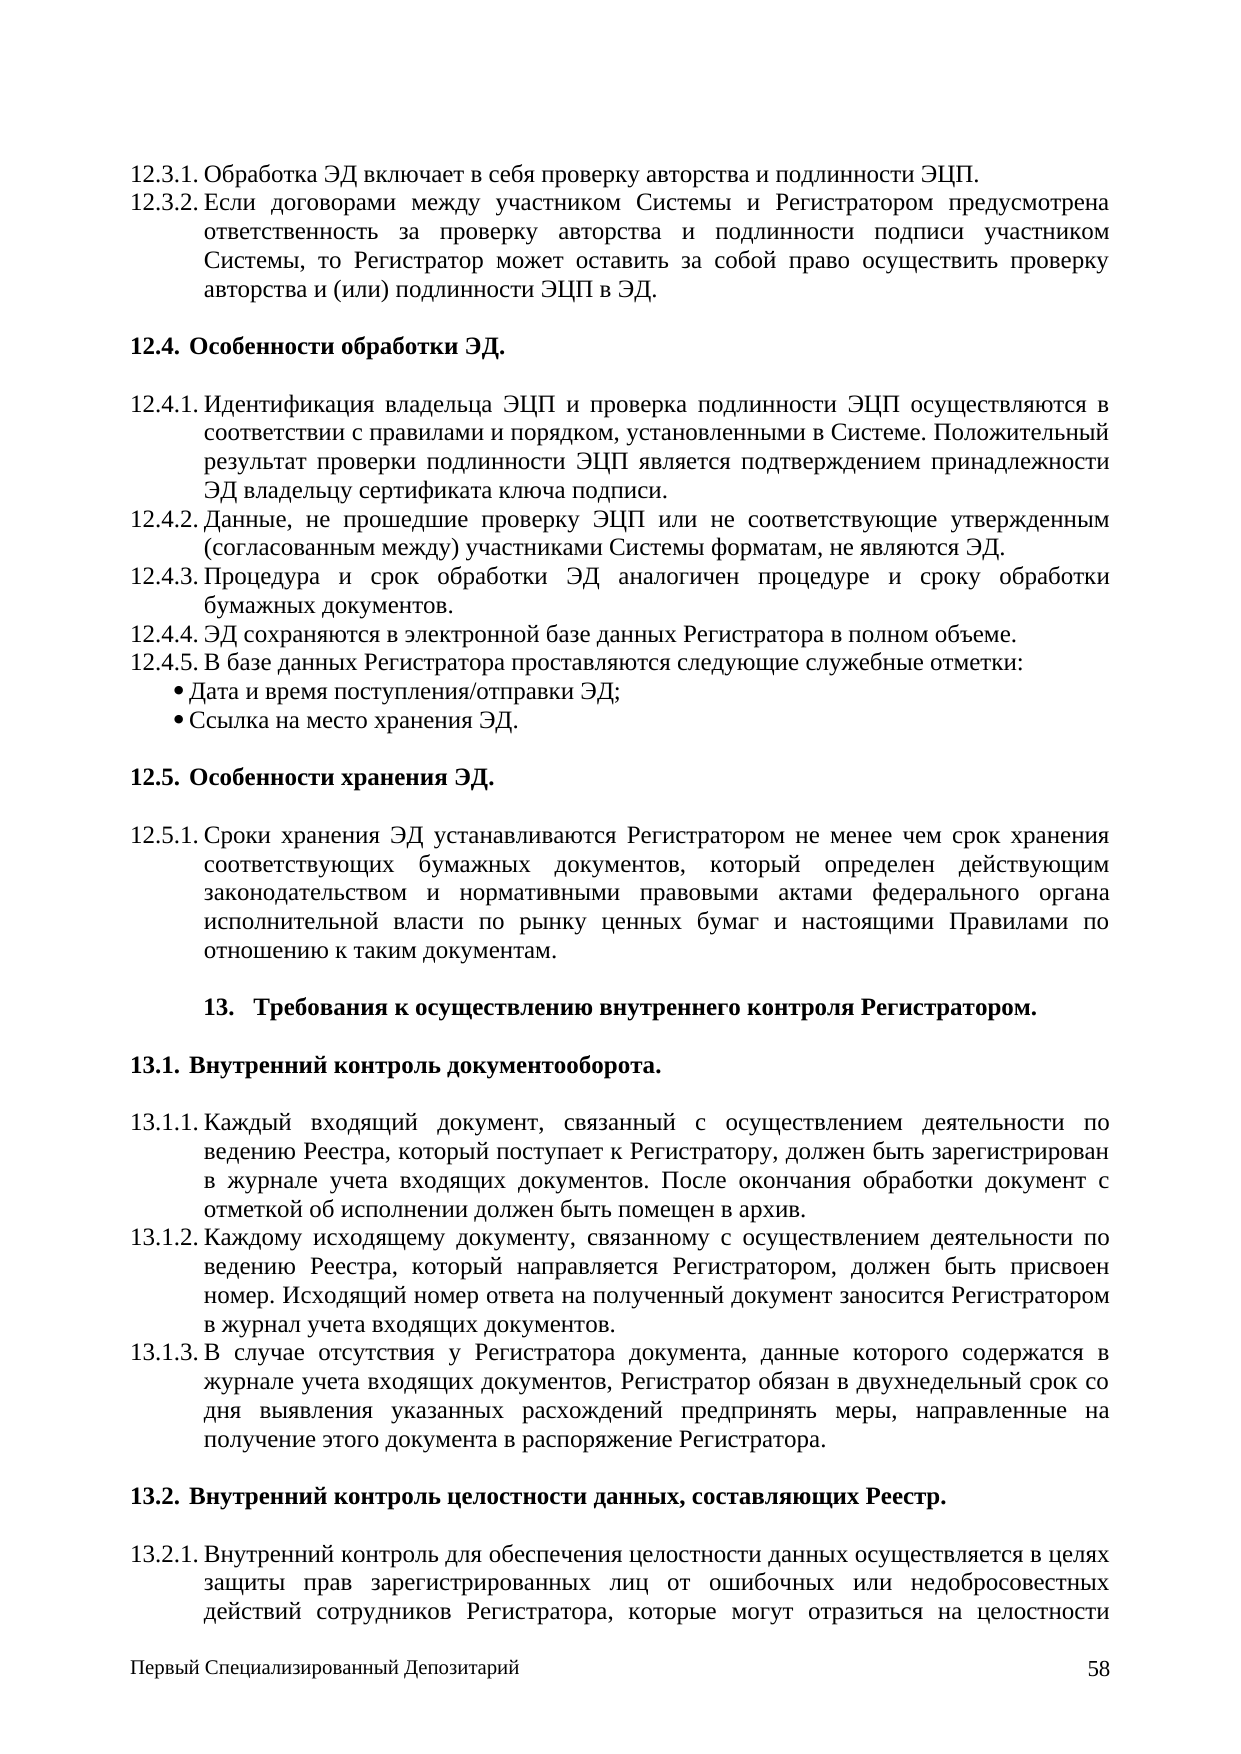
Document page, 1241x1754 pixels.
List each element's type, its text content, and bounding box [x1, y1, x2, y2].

list Обработка ЭД включает в себя проверку авторства и подлинности ЭЦП. [130, 159, 1110, 187]
list Идентификация владельца ЭЦП и проверка подлинности ЭЦП осуществляются в соответствии с правилами и порядком, установленными в Системе. Положительный результат проверки подлинности ЭЦП является подтверждением принадлежности ЭД владельцу сертификата ключа подписи. [130, 389, 1110, 504]
list Процедура и срок обработки ЭД аналогичен процедуре и сроку обработки бумажных документов. [130, 561, 1110, 619]
list Внутренний контроль целостности данных, составляющих Реестр. [130, 1481, 1110, 1510]
list Каждому исходящему документу, связанному с осуществлением деятельности по ведению Реестра, который направляется Регистратором, должен быть присвоен номер. Исходящий номер ответа на полученный документ заносится Регистратором в журнал учета входящих документов. [130, 1222, 1110, 1337]
list Внутренний контроль документооборота. [130, 1050, 1110, 1079]
list В базе данных Регистратора проставляются следующие служебные отметки: [130, 647, 1110, 676]
list Дата и время поступления/отправки ЭД; [174, 676, 1110, 705]
list Данные, не прошедшие проверку ЭЦП или не соответствующие утвержденным (согласованным между) участниками Системы форматам, не являются ЭД. [130, 504, 1110, 561]
list Сроки хранения ЭД устанавливаются Регистратором не менее чем срок хранения соответствующих бумажных документов, который определен действующим законодательством и нормативными правовыми актами федерального органа исполнительной власти по рынку ценных бумаг и настоящими Правилами по отношению к таким документам. [130, 820, 1110, 964]
list Особенности обработки ЭД. [130, 331, 1110, 360]
list Каждый входящий документ, связанный с осуществлением деятельности по ведению Реестра, который поступает к Регистратору, должен быть зарегистрирован в журнале учета входящих документов. После окончания обработки документ с отметкой об исполнении должен быть помещен в архив. [130, 1107, 1110, 1222]
list Ссылка на место хранения ЭД. [174, 705, 1110, 734]
list Требования к осуществлению внутреннего контроля Регистратором. [130, 992, 1110, 1021]
list Если договорами между участником Системы и Регистратором предусмотрена ответственность за проверку авторства и подлинности подписи участником Системы, то Регистратор может оставить за собой право осуществить проверку авторства и (или) подлинности ЭЦП в ЭД. [130, 187, 1110, 302]
list В случае отсутствия у Регистратора документа, данные которого содержатся в журнале учета входящих документов, Регистратор обязан в двухнедельный срок со дня выявления указанных расхождений предпринять меры, направленные на получение этого документа в распоряжение Регистратора. [130, 1337, 1110, 1452]
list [130, 1539, 1110, 1625]
list ЭД сохраняются в электронной базе данных Регистратора в полном объеме. [130, 619, 1110, 647]
list Особенности хранения ЭД. [130, 762, 1110, 791]
